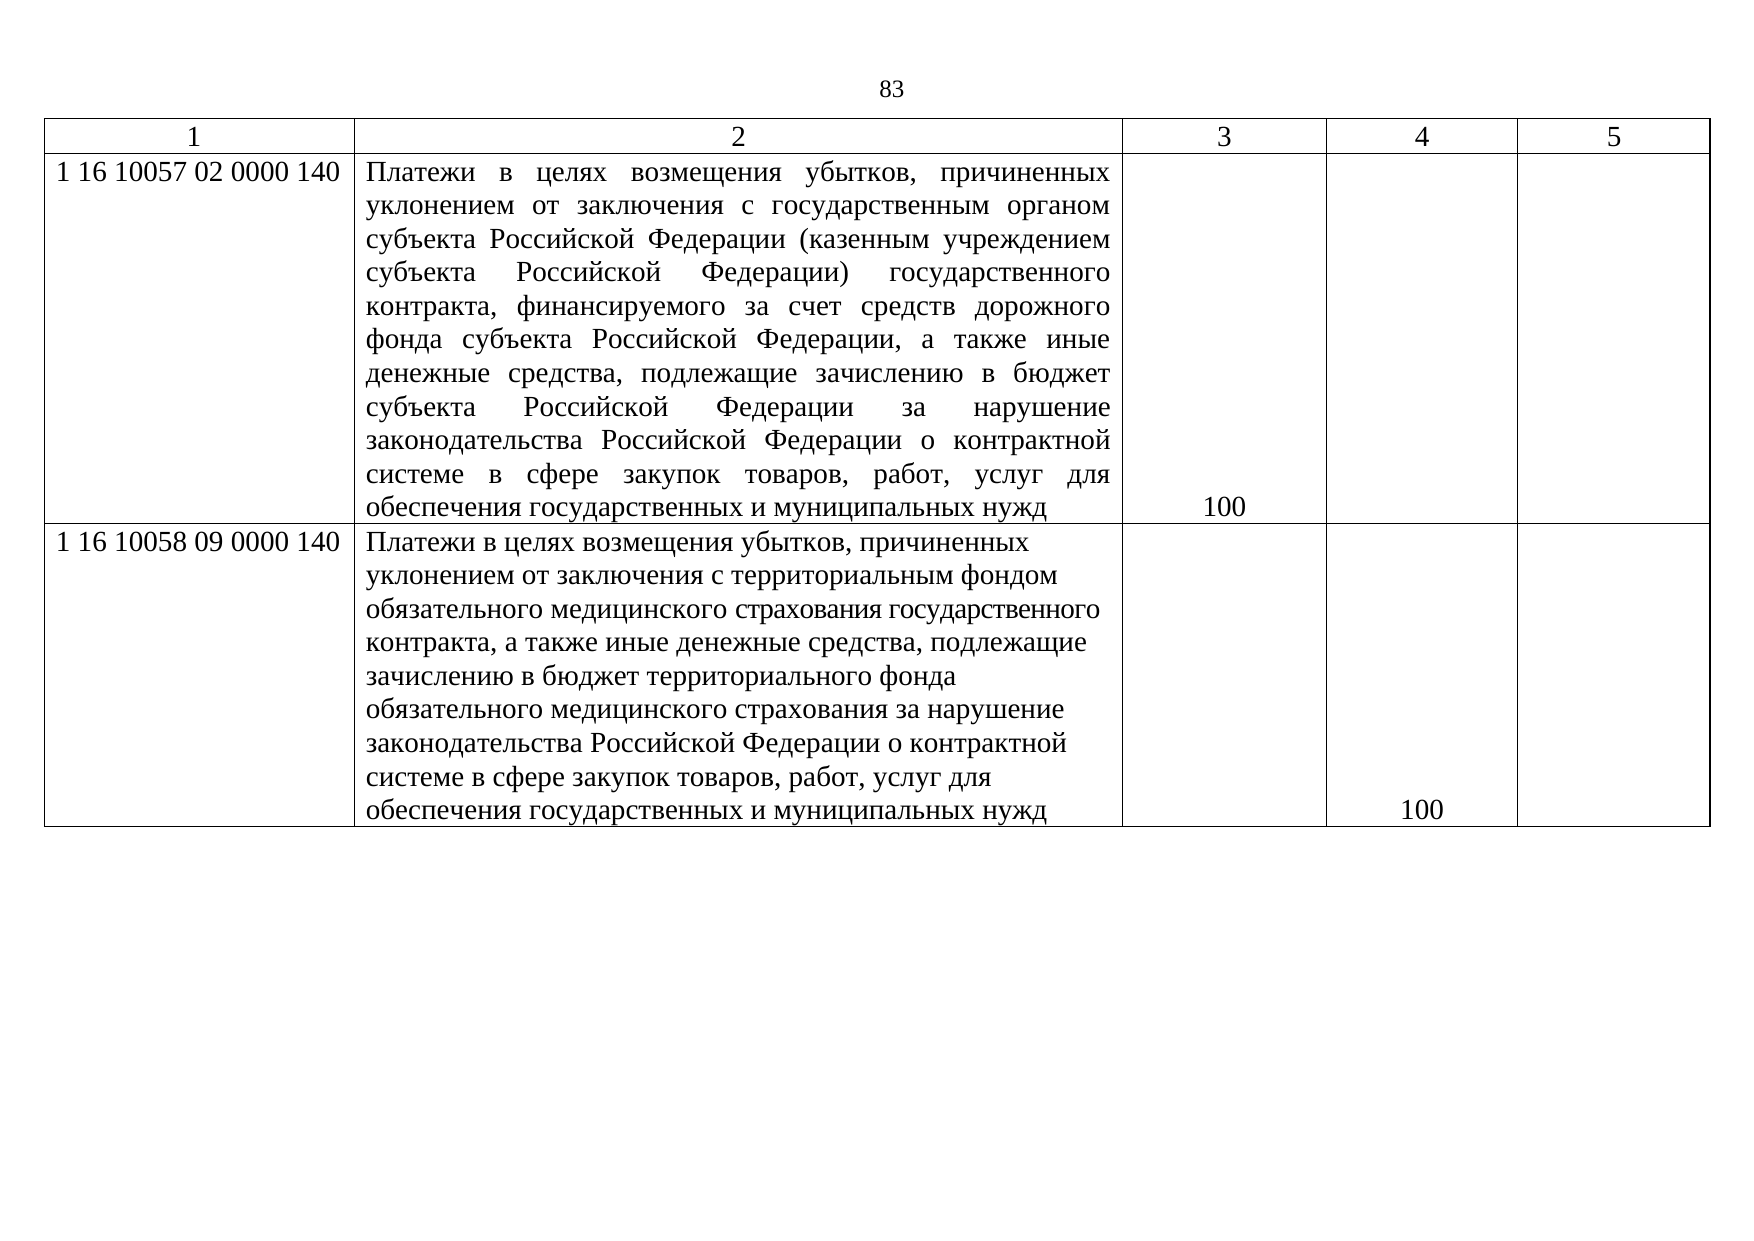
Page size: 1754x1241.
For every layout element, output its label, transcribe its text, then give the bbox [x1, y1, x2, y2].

table_cell [1327, 154, 1517, 523]
table_cell Платежи в целях возмещения убытков, причиненных уклонением от заключения с территориальным фондом обязательного медицинского страхования государственного контракта, а также иные денежные средства, подлежащие зачислению в бюджет территориального фонда обязательного медицинского страхования за нарушение законодательства Российской Федерации о контрактной системе в сфере закупок товаров, работ, услуг для обеспечения государственных и муниципальных нужд [355, 524, 1122, 826]
table_header 5 [1518, 119, 1709, 153]
table_cell [1123, 524, 1326, 826]
table_cell [1518, 524, 1709, 826]
table_header 3 [1123, 119, 1326, 153]
table_header 2 [355, 119, 1122, 153]
table_cell 1 16 10057 02 0000 140 [45, 154, 354, 523]
table_cell 100 [1123, 154, 1326, 523]
table_header 1 [45, 119, 354, 153]
table_cell 1 16 10058 09 0000 140 [45, 524, 354, 826]
table_cell [1518, 154, 1709, 523]
table_cell 100 [1327, 524, 1517, 826]
table_header 4 [1327, 119, 1517, 153]
table_cell Платежи в целях возмещения убытков, причиненных уклонением от заключения с государственным органом субъекта Российской Федерации (казенным учреждением субъекта Российской Федерации) государственного контракта, финансируемого за счет средств дорожного фонда субъекта Российской Федерации, а также иные денежные средства, подлежащие зачислению в бюджет субъекта Российской Федерации за нарушение законодательства Российской Федерации о контрактной системе в сфере закупок товаров, работ, услуг для обеспечения государственных и муниципальных нужд [355, 154, 1122, 523]
